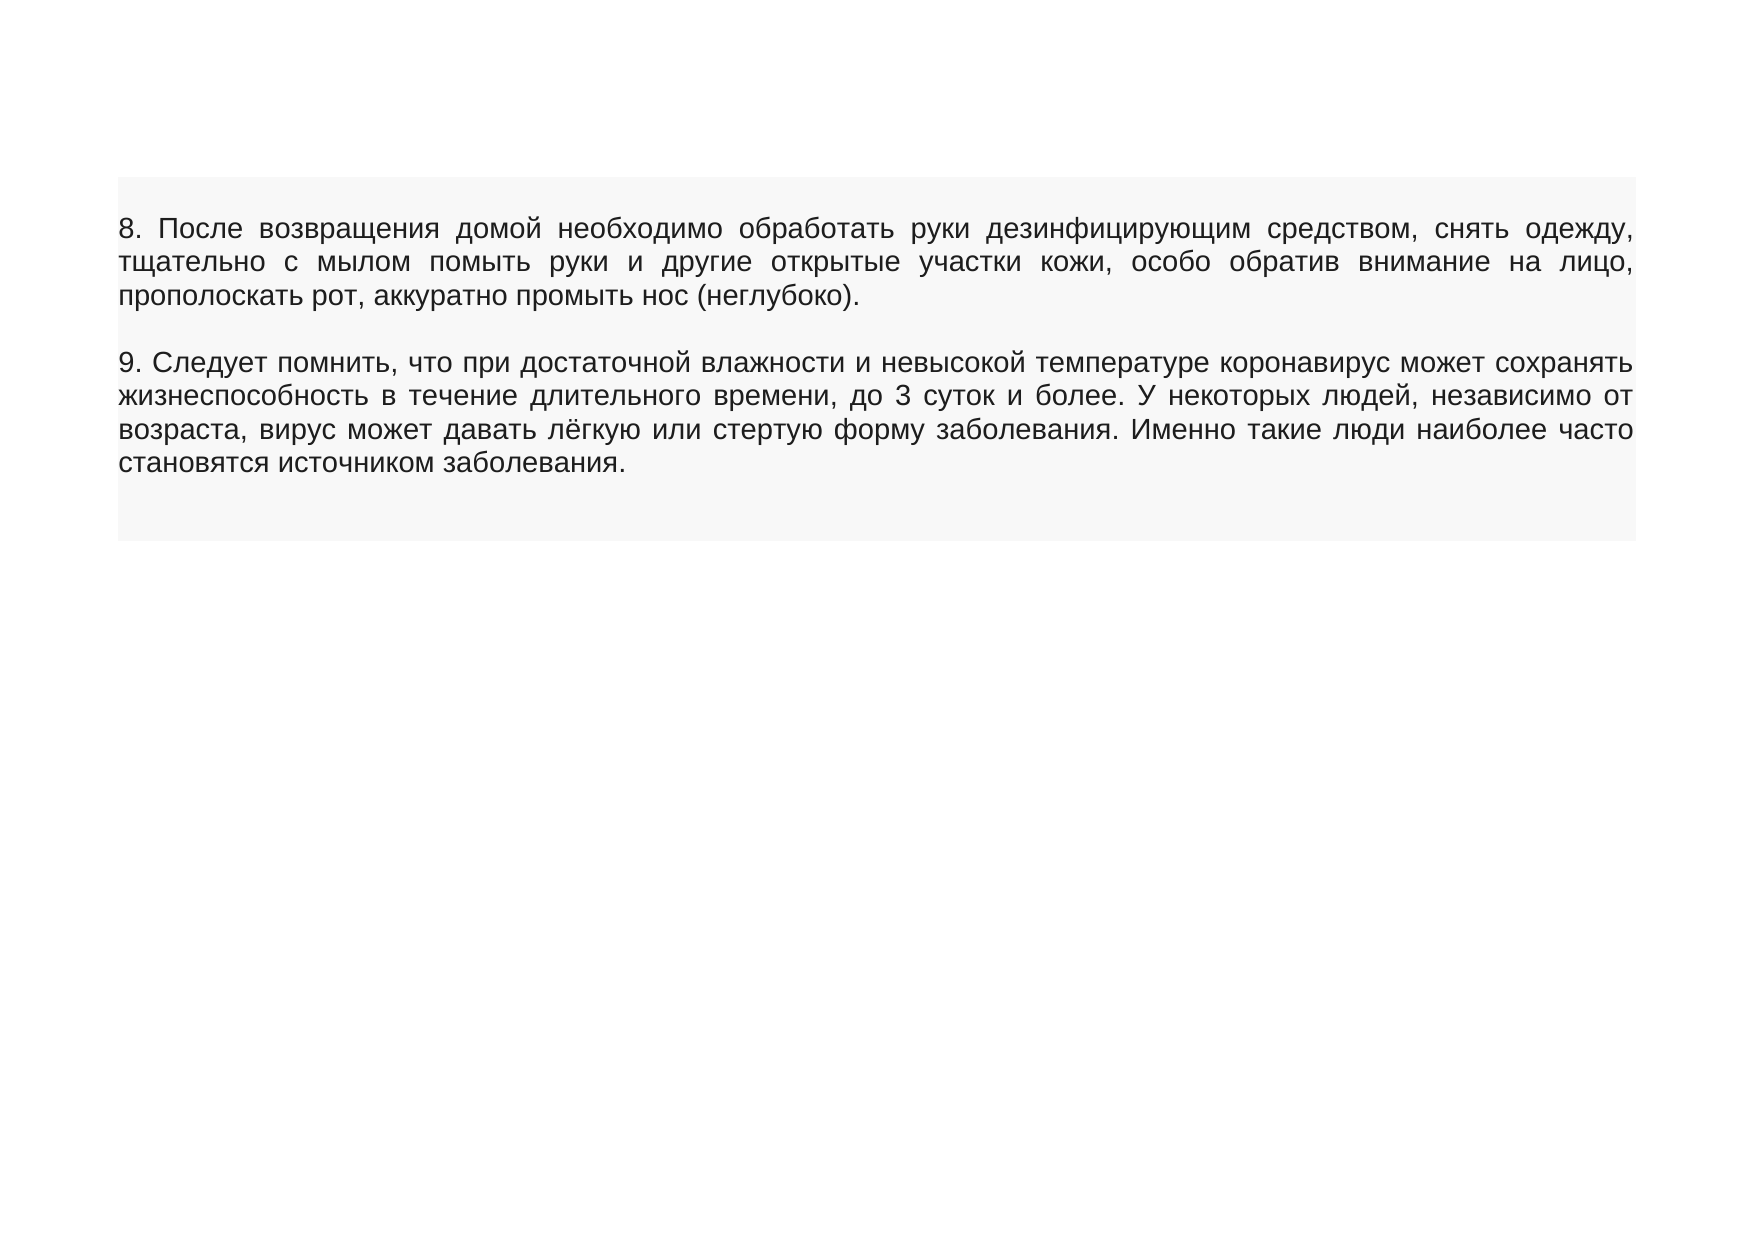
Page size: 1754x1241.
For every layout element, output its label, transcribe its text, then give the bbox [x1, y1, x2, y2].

text 9. Следует помнить, что при достаточной влажности и невысокой температуре коронавирус может сохранять жизнеспособность в течение длительного времени, до 3 суток и более. У некоторых людей, независимо от возраста, вирус может давать лёгкую или стертую форму заболевания. Именно такие люди наиболее часто становятся источником заболевания. [118, 345, 1636, 479]
text 8. После возвращения домой необходимо обработать руки дезинфицирующим средством, снять одежду, тщательно с мылом помыть руки и другие открытые участки кожи, особо обратив внимание на лицо, прополоскать рот, аккуратно промыть нос (неглубоко). [118, 211, 1636, 311]
